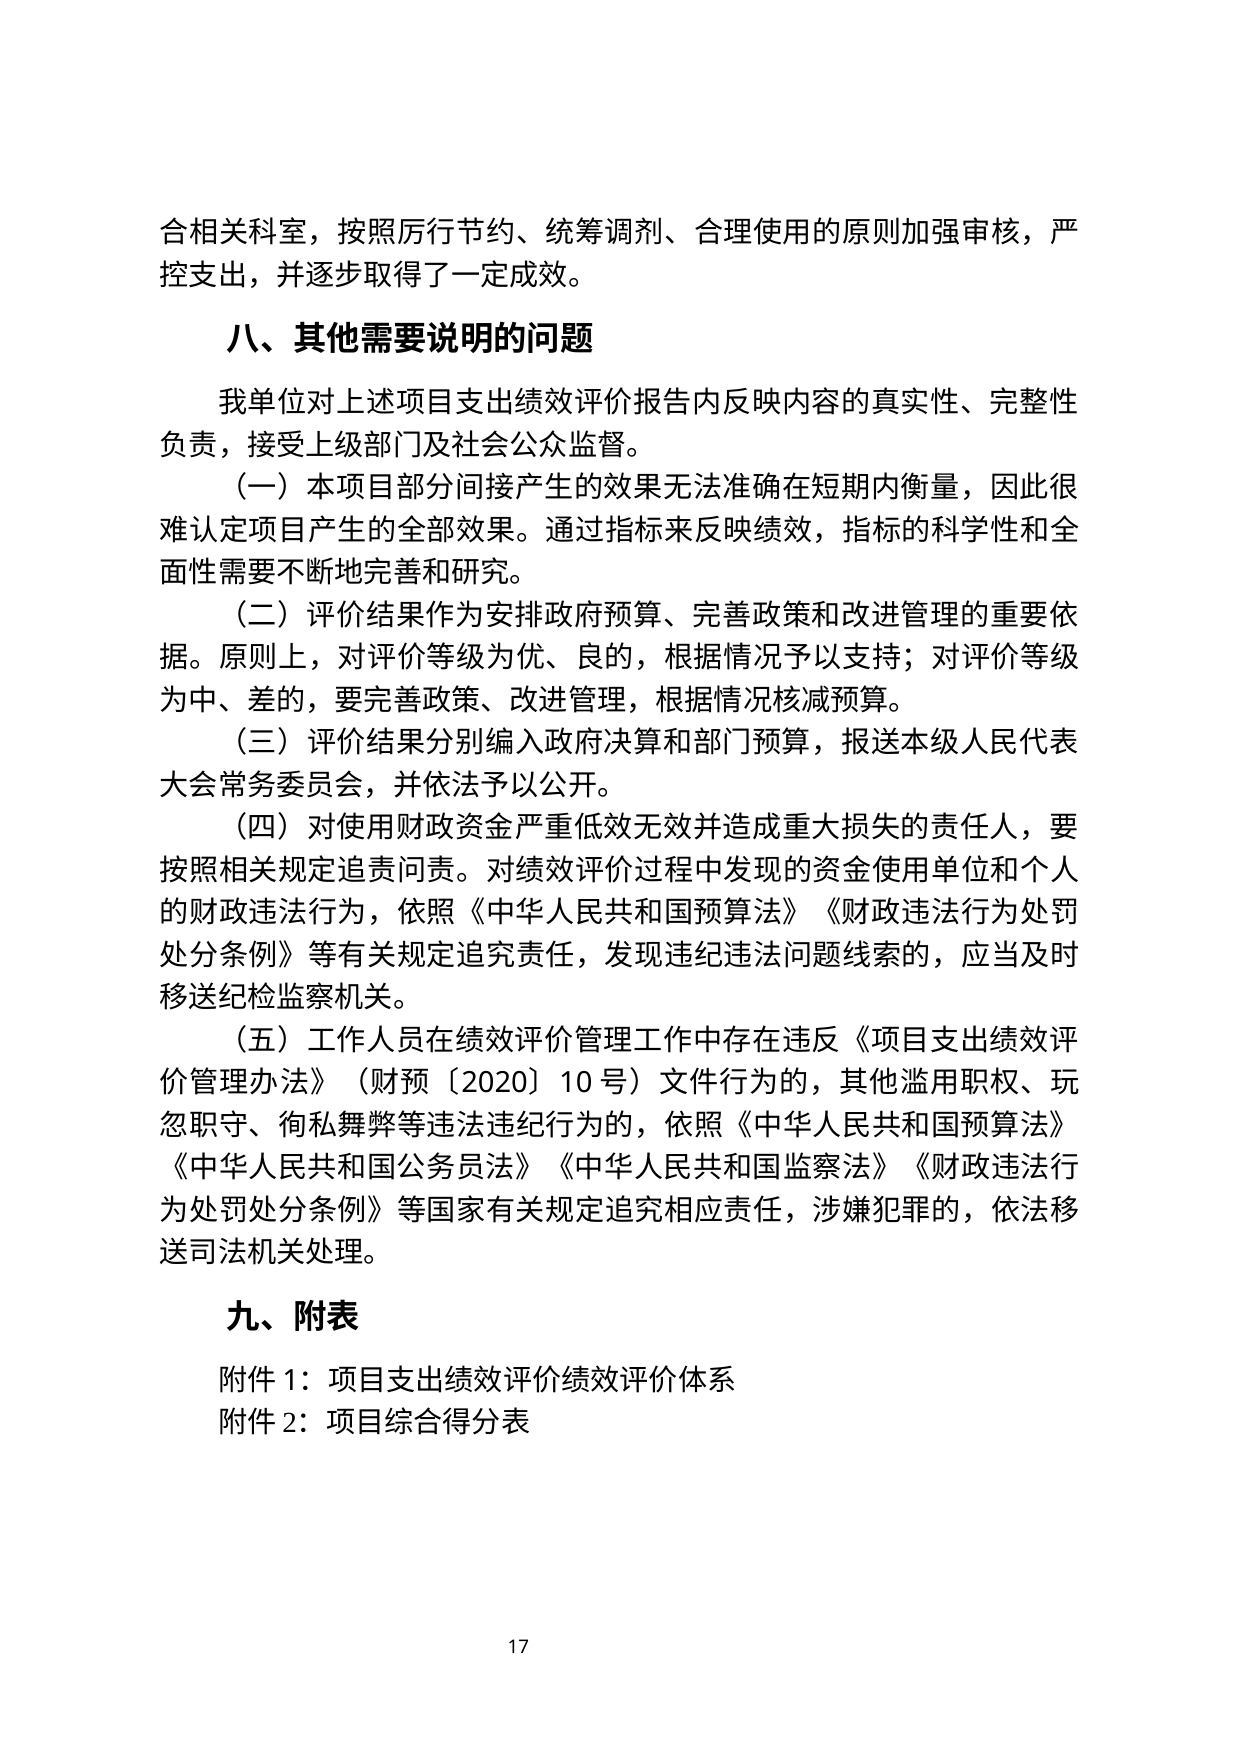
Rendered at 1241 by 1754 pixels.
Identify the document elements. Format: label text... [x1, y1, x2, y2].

subtitle 八、其他需要说明的问题 [159, 294, 1081, 379]
text 附件1：项目支出绩效评价绩效评价体系 [159, 1356, 1081, 1399]
text （五）工作人员在绩效评价管理工作中存在违反《项目支出绩效评价管理办法》（财预〔2020〕10号）文件行为的，其他滥用职权、玩忽职守、徇私舞弊等违法违纪行为的，依照《中华人民共和国预算法》《中华人民共和国公务员法》《中华人民共和国监察法》《财政违法行为处罚处分条例》等国家有关规定追究相应责任，涉嫌犯罪的，依法移送司法机关处理。 [159, 1016, 1081, 1271]
text 我单位对上述项目支出绩效评价报告内反映内容的真实性、完整性负责，接受上级部门及社会公众监督。 [159, 379, 1081, 464]
subtitle 九、附表 [159, 1271, 1081, 1356]
text 附件2：项目综合得分表 [159, 1399, 1081, 1441]
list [159, 209, 1081, 294]
text （三）评价结果分别编入政府决算和部门预算，报送本级人民代表大会常务委员会，并依法予以公开。 [159, 719, 1081, 804]
text （一）本项目部分间接产生的效果无法准确在短期内衡量，因此很难认定项目产生的全部效果。通过指标来反映绩效，指标的科学性和全面性需要不断地完善和研究。 [159, 464, 1081, 591]
text （四）对使用财政资金严重低效无效并造成重大损失的责任人，要按照相关规定追责问责。对绩效评价过程中发现的资金使用单位和个人的财政违法行为，依照《中华人民共和国预算法》《财政违法行为处罚处分条例》等有关规定追究责任，发现违纪违法问题线索的，应当及时移送纪检监察机关。 [159, 804, 1081, 1016]
text （二）评价结果作为安排政府预算、完善政策和改进管理的重要依据。原则上，对评价等级为优、良的，根据情况予以支持；对评价等级为中、差的，要完善政策、改进管理，根据情况核减预算。 [159, 591, 1081, 719]
